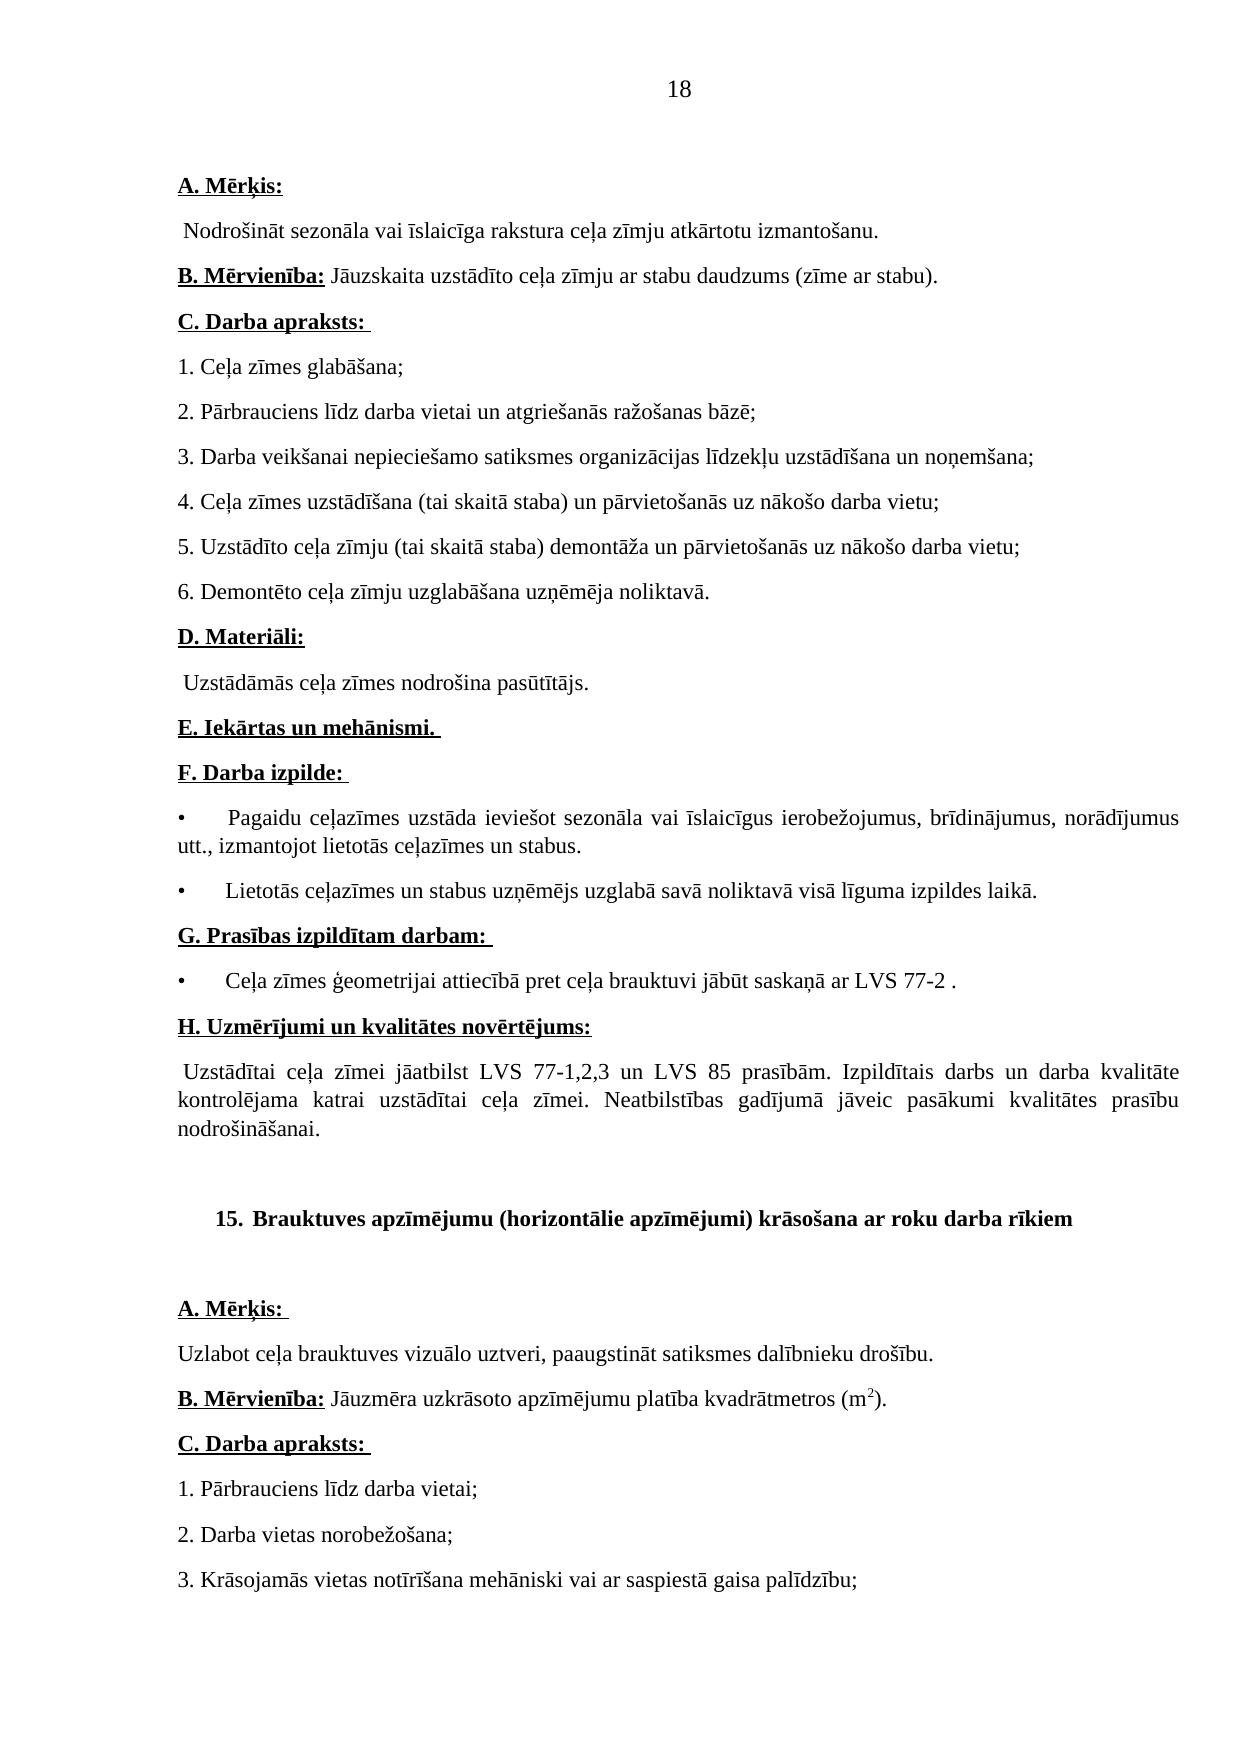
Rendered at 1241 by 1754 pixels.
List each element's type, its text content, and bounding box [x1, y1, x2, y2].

text • Pagaidu ceļazīmes uzstāda ieviešot sezonāla vai īslaicīgus ierobežojumus, brīdinājumus, norādījumus utt., izmantojot lietotās ceļazīmes un stabus. [177, 804, 1181, 859]
text F. Darba izpilde: [177, 759, 1181, 785]
text Uzstādītai ceļa zīmei jāatbilst LVS 77-1,2,3 un LVS 85 prasībām. Izpildītais darbs un darba kvalitāte kontrolējama katrai uzstādītai ceļa zīmei. Neatbilstības gadījumā jāveic pasākumi kvalitātes prasību nodrošināšanai. [177, 1058, 1181, 1141]
text 5. Uzstādīto ceļa zīmju (tai skaitā staba) demontāža un pārvietošanās uz nākošo darba vietu; [177, 533, 1181, 559]
text 1. Ceļa zīmes glabāšana; [177, 353, 1181, 379]
text C. Darba apraksts: [177, 308, 1181, 334]
text 2. Pārbrauciens līdz darba vietai un atgriešanās ražošanas bāzē; [177, 398, 1181, 424]
text 6. Demontēto ceļa zīmju uzglabāšana uzņēmēja noliktavā. [177, 578, 1181, 605]
list Brauktuves apzīmējumu (horizontālie apzīmējumi) krāsošana ar roku darba rīkiem [215, 1205, 1181, 1231]
text Uzstādāmās ceļa zīmes nodrošina pasūtītājs. [177, 668, 1181, 695]
text 3. Darba veikšanai nepieciešamo satiksmes organizācijas līdzekļu uzstādīšana un noņemšana; [177, 443, 1181, 469]
text 3. Krāsojamās vietas notīrīšana mehāniski vai ar saspiestā gaisa palīdzību; [177, 1566, 1181, 1592]
text Uzlabot ceļa brauktuves vizuālo uztveri, paaugstināt satiksmes dalībnieku drošību. [177, 1340, 1181, 1367]
text A. Mērķis: [177, 172, 1181, 199]
text B. Mērvienība: Jāuzmēra uzkrāsoto apzīmējumu platība kvadrātmetros (m2). [177, 1385, 1181, 1412]
text • Lietotās ceļazīmes un stabus uzņēmējs uzglabā savā noliktavā visā līguma izpildes laikā. [177, 877, 1181, 904]
text B. Mērvienība: Jāuzskaita uzstādīto ceļa zīmju ar stabu daudzums (zīme ar stabu). [177, 263, 1181, 289]
text 1. Pārbrauciens līdz darba vietai; [177, 1476, 1181, 1502]
text 2. Darba vietas norobežošana; [177, 1521, 1181, 1547]
text A. Mērķis: [177, 1295, 1181, 1321]
text 4. Ceļa zīmes uzstādīšana (tai skaitā staba) un pārvietošanās uz nākošo darba vietu; [177, 488, 1181, 514]
text D. Materiāli: [177, 623, 1181, 650]
text H. Uzmērījumi un kvalitātes novērtējums: [177, 1013, 1181, 1039]
text • Ceļa zīmes ģeometrijai attiecībā pret ceļa brauktuvi jābūt saskaņā ar LVS 77-2 . [177, 968, 1181, 994]
text C. Darba apraksts: [177, 1430, 1181, 1457]
text Nodrošināt sezonāla vai īslaicīga rakstura ceļa zīmju atkārtotu izmantošanu. [177, 217, 1181, 244]
text E. Iekārtas un mehānismi. [177, 714, 1181, 740]
text G. Prasības izpildītam darbam: [177, 922, 1181, 949]
